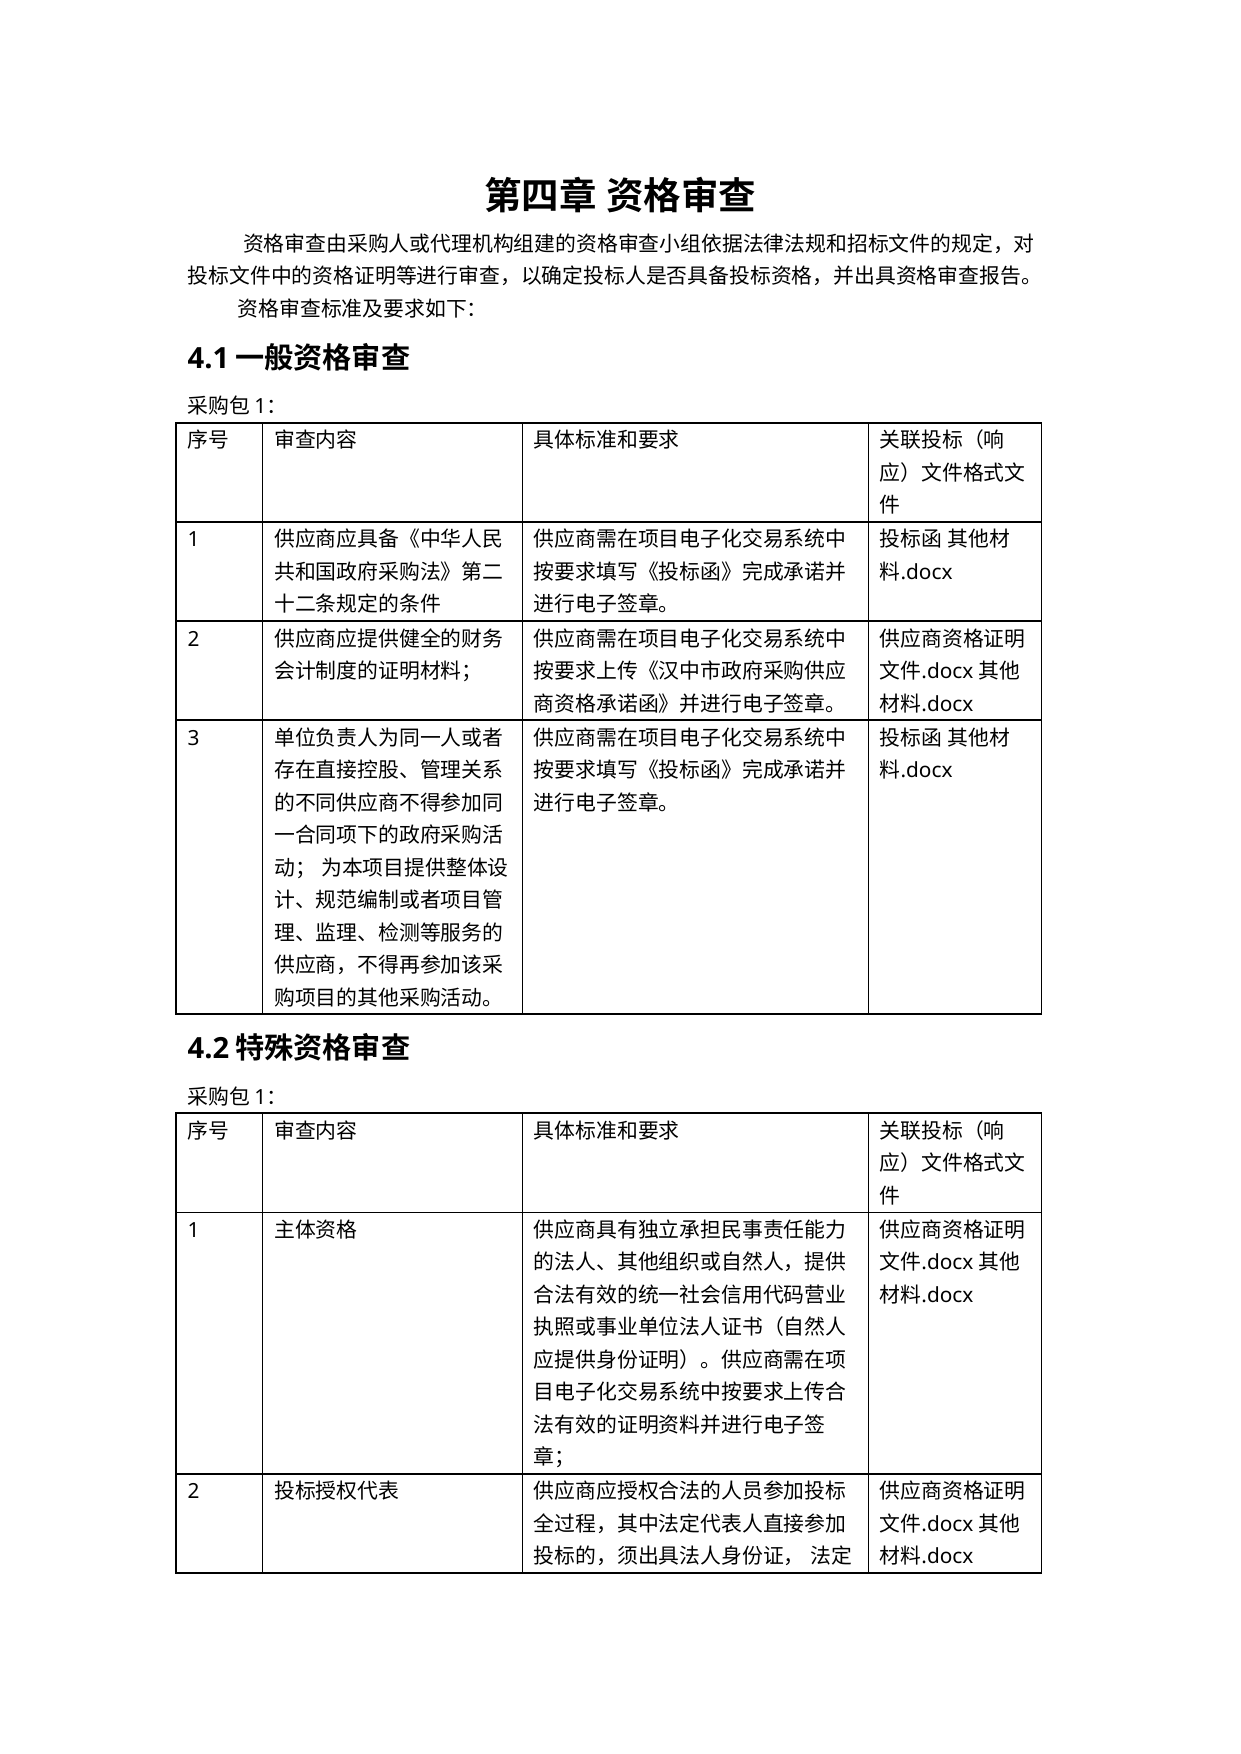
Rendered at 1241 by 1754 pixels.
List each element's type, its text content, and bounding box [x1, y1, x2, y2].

table_cell 投标函 其他材料.docx [869, 523, 1041, 620]
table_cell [869, 1475, 1041, 1572]
table_cell 2 [177, 622, 262, 719]
table_cell 2 [177, 1475, 262, 1572]
table_header 具体标准和要求 [523, 424, 868, 521]
table_cell 单位负责人为同一人或者存在直接控股、管理关系的不同供应商不得参加同一合同项下的政府采购活动； 为本项目提供整体设计、规范编制或者项目管理、监理、检测等服务的供应商，不得再参加该采购项目的其他采购活动。 [263, 721, 522, 1013]
text 4.1一般资格审查 [187, 324, 1053, 389]
table_cell 1 [177, 523, 262, 620]
table_cell 供应商应具备《中华人民共和国政府采购法》第二十二条规定的条件 [263, 523, 522, 620]
table_cell 供应商资格证明文件.docx 其他材料.docx [869, 622, 1041, 719]
table_header 关联投标（响应）文件格式文件 [869, 1114, 1041, 1211]
text 4.2特殊资格审查 [187, 1015, 1053, 1080]
table_cell 主体资格 [263, 1213, 522, 1473]
text 资格审查标准及要求如下： [187, 292, 1053, 324]
text 采购包1： [187, 1080, 1053, 1112]
table_cell 投标授权代表 [263, 1475, 522, 1572]
table_cell 供应商应提供健全的财务会计制度的证明材料； [263, 622, 522, 719]
table_header 序号 [177, 1114, 262, 1211]
table_header 关联投标（响应）文件格式文件 [869, 424, 1041, 521]
text 资格审查由采购人或代理机构组建的资格审查小组依据法律法规和招标文件的规定，对投标文件中的资格证明等进行审查，以确定投标人是否具备投标资格，并出具资格审查报告。 [187, 227, 1053, 292]
table_cell 供应商需在项目电子化交易系统中按要求上传《汉中市政府采购供应商资格承诺函》并进行电子签章。 [523, 622, 868, 719]
table_header 具体标准和要求 [523, 1114, 868, 1211]
table_header 审查内容 [263, 1114, 522, 1211]
table_cell 投标函 其他材料.docx [869, 721, 1041, 1013]
table_cell 供应商需在项目电子化交易系统中按要求填写《投标函》完成承诺并进行电子签章。 [523, 523, 868, 620]
table_header 审查内容 [263, 424, 522, 521]
table_cell 1 [177, 1213, 262, 1473]
table_cell 供应商具有独立承担民事责任能力的法人、其他组织或自然人，提供合法有效的统一社会信用代码营业执照或事业单位法人证书（自然人应提供身份证明）。供应商需在项目电子化交易系统中按要求上传合法有效的证明资料并进行电子签章； [523, 1213, 868, 1473]
table_cell 供应商需在项目电子化交易系统中按要求填写《投标函》完成承诺并进行电子签章。 [523, 721, 868, 1013]
table_cell 供应商资格证明文件.docx 其他材料.docx [869, 1213, 1041, 1473]
table_cell 3 [177, 721, 262, 1013]
text 第四章 资格审查 [187, 162, 1053, 227]
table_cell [523, 1475, 868, 1572]
table_header 序号 [177, 424, 262, 521]
text 采购包1： [187, 389, 1053, 422]
